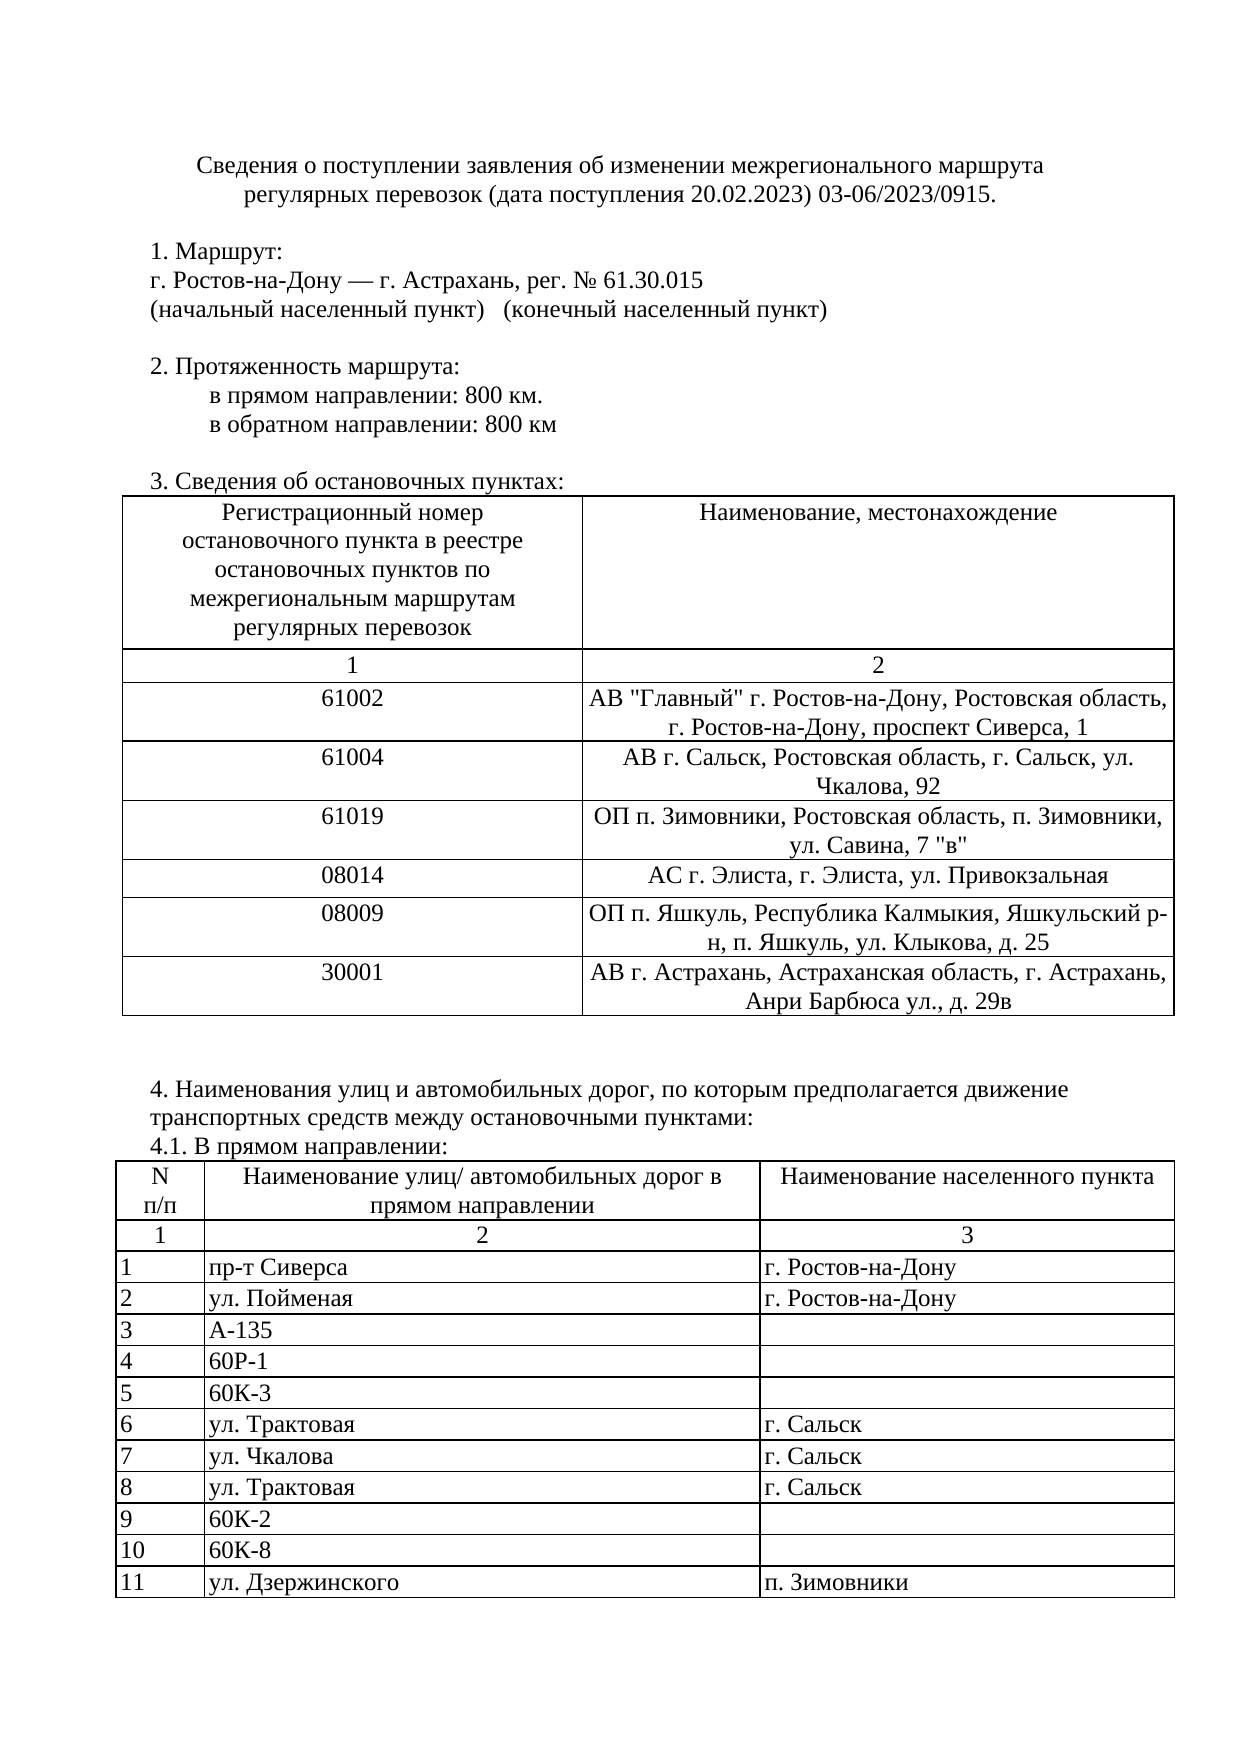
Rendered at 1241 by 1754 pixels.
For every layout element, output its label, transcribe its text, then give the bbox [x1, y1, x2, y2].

text в прямом направлении: 800 км. [150, 380, 1090, 409]
table_cell ОП п. Зимовники, Ростовская область, п. Зимовники, ул. Савина, 7 "в" [583, 801, 1173, 858]
table_cell А-135 [205, 1315, 759, 1345]
text Сведения о поступлении заявления об изменении межрегионального маршрута регулярных перевозок (дата поступления 20.02.2023) 03-06/2023/0915. [150, 150, 1090, 207]
text 1. Маршрут: [150, 236, 1090, 265]
table_cell 10 [117, 1535, 204, 1565]
table_cell г. Ростов-на-Дону [761, 1283, 1174, 1313]
table_cell ул. Чкалова [205, 1441, 759, 1471]
table_cell 61004 [123, 742, 582, 799]
table_cell 1 [123, 650, 582, 681]
table_cell 3 [117, 1315, 204, 1345]
table_cell ул. Дзержинского [205, 1567, 759, 1596]
table_cell 2 [583, 650, 1173, 681]
table_cell 30001 [123, 957, 582, 1014]
text (начальный населенный пункт) (конечный населенный пункт) [150, 294, 1090, 322]
table_cell 08009 [123, 898, 582, 956]
table_cell 3 [761, 1221, 1174, 1250]
table_cell 60К-3 [205, 1378, 759, 1408]
table_cell 2 [205, 1221, 759, 1250]
table_cell 5 [117, 1378, 204, 1408]
table_header Наименование, местонахождение [583, 497, 1173, 648]
table_cell ул. Трактовая [205, 1472, 759, 1502]
text 4.1. В прямом направлении: [150, 1131, 1090, 1160]
text 3. Сведения об остановочных пунктах: [150, 466, 1090, 495]
table_header Наименование населенного пункта [761, 1162, 1174, 1219]
table_cell 6 [117, 1409, 204, 1439]
table_cell ОП п. Яшкуль, Республика Калмыкия, Яшкульский р-н, п. Яшкуль, ул. Клыкова, д. 25 [583, 898, 1173, 956]
text г. Ростов-на-Дону — г. Астрахань, рег. № 61.30.015 [150, 265, 1090, 294]
table_cell 2 [117, 1283, 204, 1313]
table_cell г. Ростов-на-Дону [761, 1252, 1174, 1282]
table_cell 8 [117, 1472, 204, 1502]
table_cell 60К-2 [205, 1504, 759, 1533]
table_cell п. Зимовники [761, 1567, 1174, 1596]
table_cell АС г. Элиста, г. Элиста, ул. Привокзальная [583, 860, 1173, 896]
table_cell АВ г. Сальск, Ростовская область, г. Сальск, ул. Чкалова, 92 [583, 742, 1173, 799]
table_cell [761, 1315, 1174, 1345]
table_cell АВ г. Астрахань, Астраханская область, г. Астрахань, Анри Барбюса ул., д. 29в [583, 957, 1173, 1014]
table_cell 9 [117, 1504, 204, 1533]
table_cell 08014 [123, 860, 582, 896]
table_cell [761, 1378, 1174, 1408]
table_cell 4 [117, 1346, 204, 1376]
table_cell [761, 1504, 1174, 1533]
table_cell 1 [117, 1221, 204, 1250]
table_cell [761, 1535, 1174, 1565]
table_cell ул. Пойменая [205, 1283, 759, 1313]
table_header Наименование улиц/ автомобильных дорог в прямом направлении [205, 1162, 759, 1219]
table_cell пр-т Сиверса [205, 1252, 759, 1282]
table_cell 61019 [123, 801, 582, 858]
table_cell 11 [117, 1567, 204, 1596]
table_cell ул. Трактовая [205, 1409, 759, 1439]
text 2. Протяженность маршрута: [150, 351, 1090, 380]
table_cell 60К-8 [205, 1535, 759, 1565]
table_cell г. Сальск [761, 1441, 1174, 1471]
table_header N п/п [117, 1162, 204, 1219]
table_cell [761, 1346, 1174, 1376]
table_cell г. Сальск [761, 1409, 1174, 1439]
text в обратном направлении: 800 км [150, 409, 1090, 437]
table_cell г. Сальск [761, 1472, 1174, 1502]
table_cell 7 [117, 1441, 204, 1471]
text 4. Наименования улиц и автомобильных дорог, по которым предполагается движение транспортных средств между остановочными пунктами: [150, 1074, 1090, 1131]
table_cell 1 [117, 1252, 204, 1282]
table_cell 61002 [123, 683, 582, 740]
table_cell АВ "Главный" г. Ростов-на-Дону, Ростовская область, г. Ростов-на-Дону, проспект Сиверса, 1 [583, 683, 1173, 740]
table_cell 60Р-1 [205, 1346, 759, 1376]
table_header Регистрационный номер остановочного пункта в реестре остановочных пунктов по межрегиональным маршрутам регулярных перевозок [123, 497, 582, 648]
